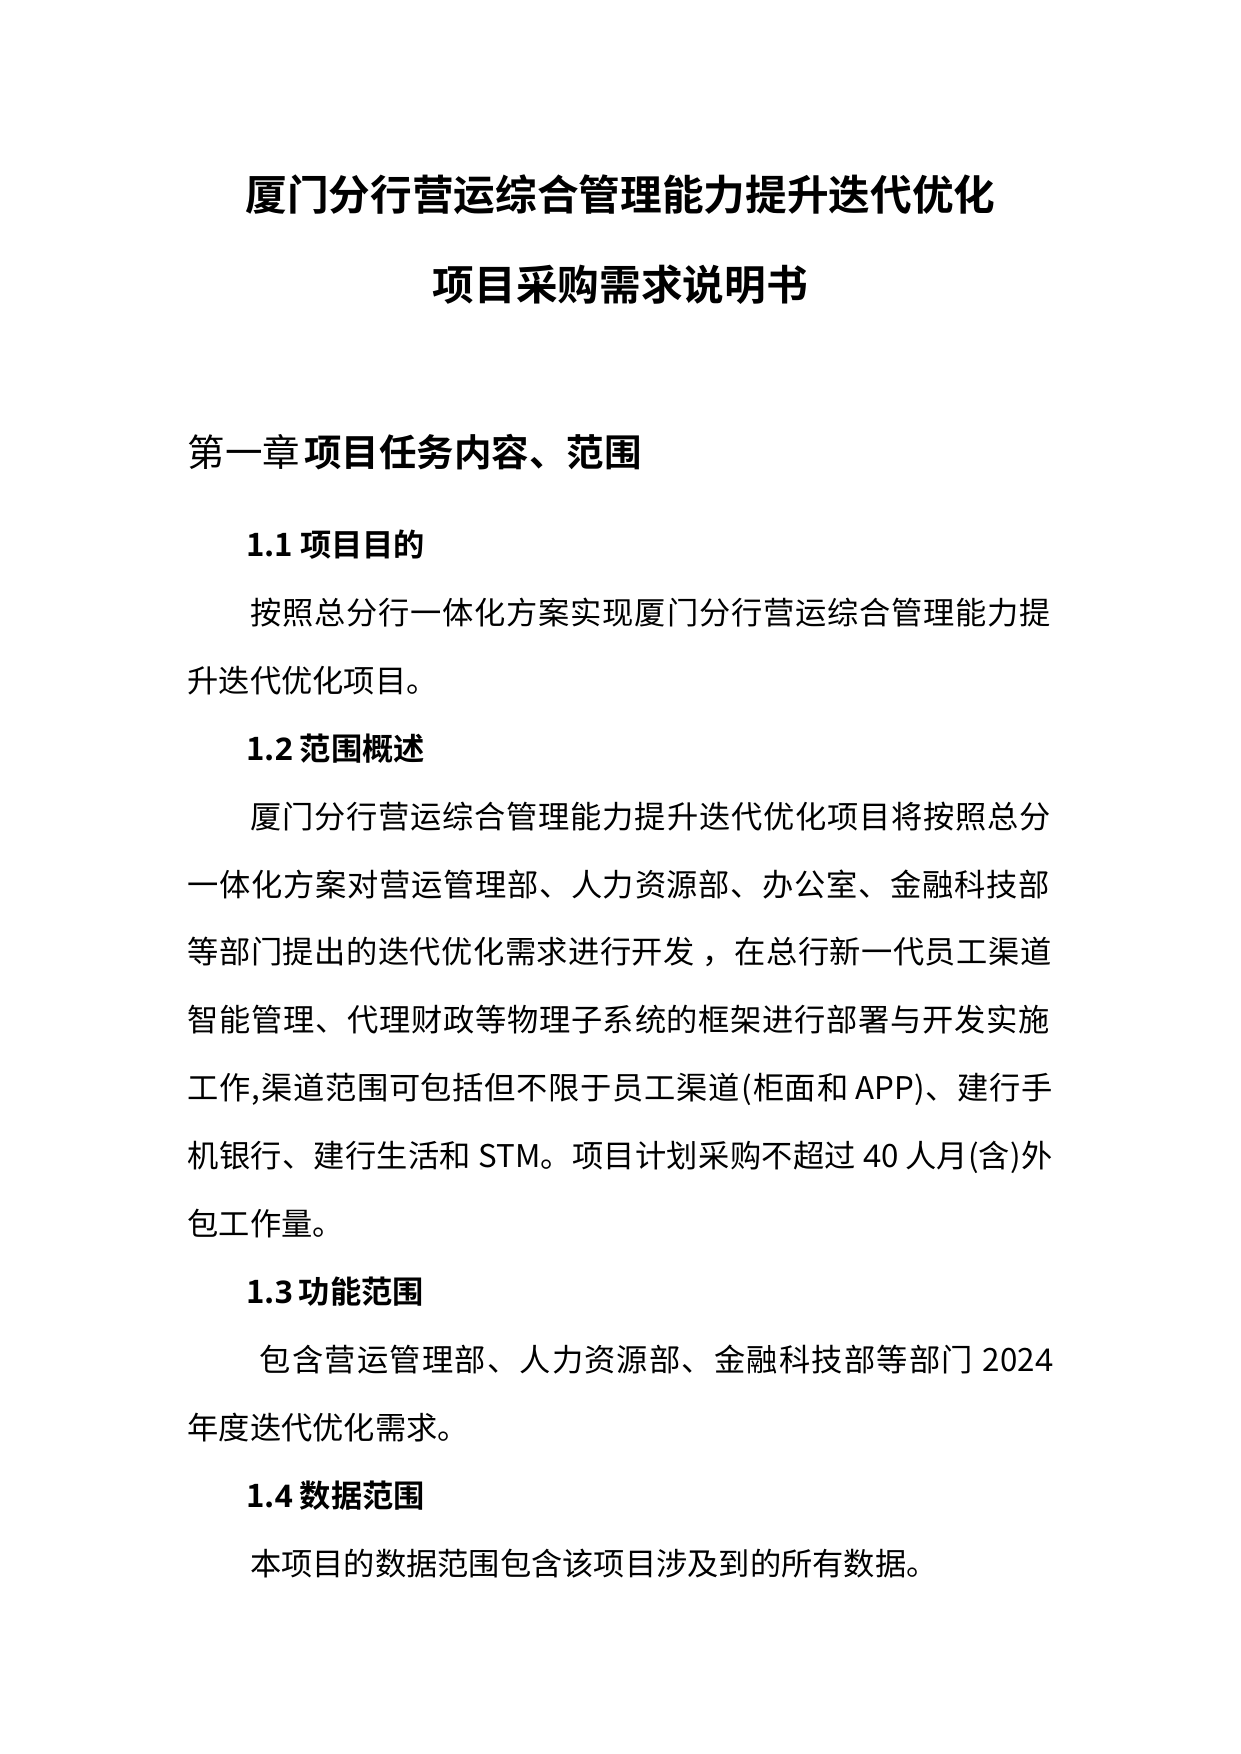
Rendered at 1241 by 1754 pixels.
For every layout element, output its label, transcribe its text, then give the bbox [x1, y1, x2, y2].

text 1.2 范围概述 [246, 724, 1053, 769]
text 1.1 项目目的 [246, 521, 1053, 566]
text 1.4 数据范围 [246, 1471, 1053, 1516]
text 1.3功能范围 [246, 1267, 1053, 1312]
text 厦门分行营运综合管理能力提升迭代优化项目将按照总分一体化方案对营运管理部、人力资源部、办公室、金融科技部等部门提出的迭代优化需求进行开发 ，在总行新一代员工渠道、智能管理、代理财政等物理子系统的框架进行部署与开发实施工作,渠道范围可包括但不限于员工渠道(柜面和APP)、建行手机银行、建行生活和STM。项目计划采购不超过40人月(含)外包工作量。 [187, 792, 1053, 1244]
list 项目任务内容、范围 [187, 423, 1053, 477]
text 本项目的数据范围包含该项目涉及到的所有数据。 [187, 1539, 1053, 1584]
text 厦门分行营运综合管理能力提升迭代优化 [187, 162, 1053, 222]
text 按照总分行一体化方案实现厦门分行营运综合管理能力提升迭代优化项目。 [187, 588, 1053, 701]
text 包含营运管理部、人力资源部、金融科技部等部门2024年度迭代优化需求。 [187, 1335, 1053, 1448]
text 项目采购需求说明书 [187, 252, 1053, 313]
